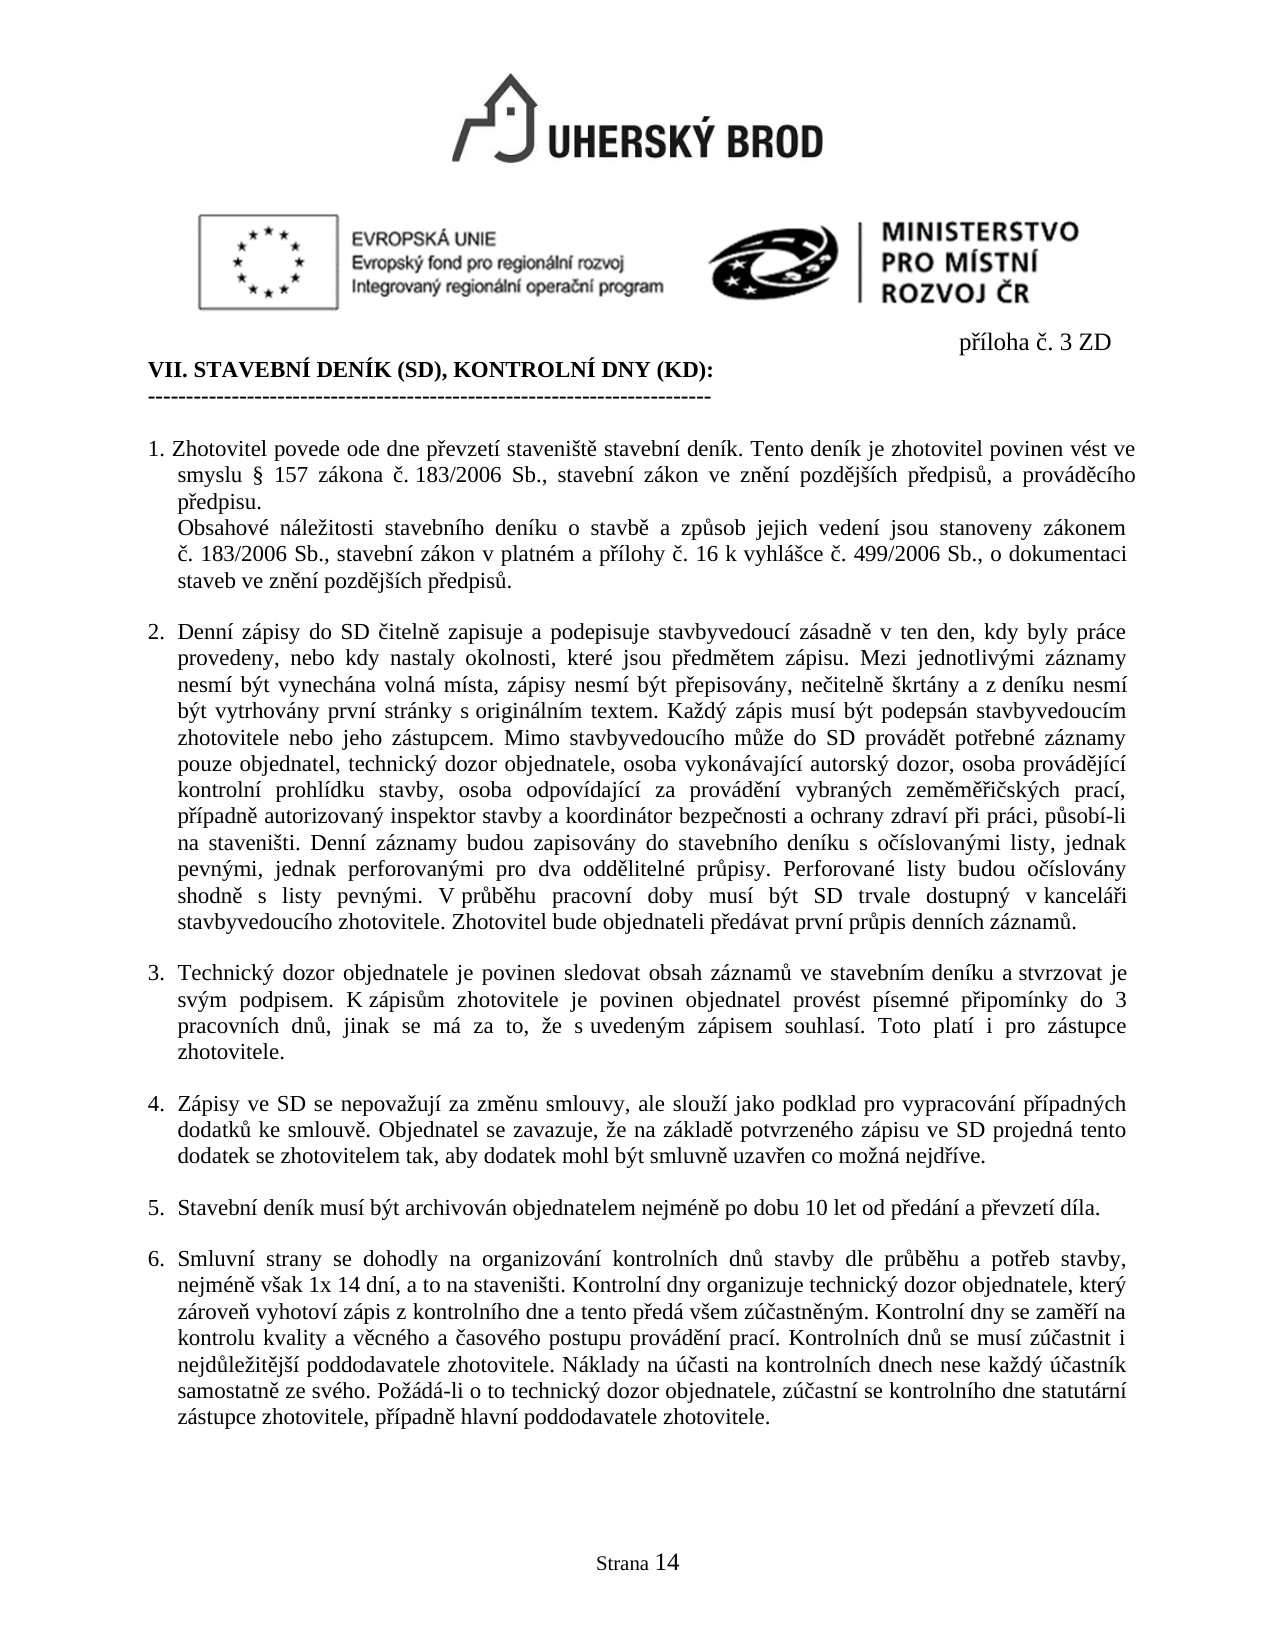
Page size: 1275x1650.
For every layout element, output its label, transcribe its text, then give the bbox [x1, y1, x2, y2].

text Obsahové náležitosti stavebního deníku o stavbě a způsob jejich vedení jsou stanoveny zákonem č. 183/2006 Sb., stavební zákon v platném a přílohy č. 16 k vyhlášce č. 499/2006 Sb., o dokumentaci staveb ve znění pozdějších předpisů. [177, 514, 1127, 593]
text 1. Zhotovitel povede ode dne převzetí staveniště stavební deník. Tento deník je zhotovitel povinen vést ve smyslu § 157 zákona č. 183/2006 Sb., stavební zákon ve znění pozdějších předpisů, a prováděcího předpisu. [148, 435, 1137, 514]
picture [181, 191, 1095, 328]
list Stavební deník musí být archivován objednatelem nejméně po dobu 10 let od předání a převzetí díla. [148, 1194, 1127, 1220]
text VII. STAVEBNÍ DENÍK (SD), KONTROLNÍ DNY (KD): [148, 356, 1137, 382]
list Zápisy ve SD se nepovažují za změnu smlouvy, ale slouží jako podklad pro vypracování případných dodatků ke smlouvě. Objednatel se zavazuje, že na základě potvrzeného zápisu ve SD projedná tento dodatek se zhotovitelem tak, aby dodatek mohl být smluvně uzavřen co možná nejdříve. [148, 1090, 1127, 1169]
list Smluvní strany se dohodly na organizování kontrolních dnů stavby dle průběhu a potřeb stavby, nejméně však 1x 14 dní, a to na staveništi. Kontrolní dny organizuje technický dozor objednatele, který zároveň vyhotoví zápis z kontrolního dne a tento předá všem zúčastněným. Kontrolní dny se zaměří na kontrolu kvality a věcného a časového postupu provádění prací. Kontrolních dnů se musí zúčastnit i nejdůležitější poddodavatele zhotovitele. Náklady na účasti na kontrolních dnech nese každý účastník samostatně ze svého. Požádá-li o to technický dozor objednatele, zúčastní se kontrolního dne statutární zástupce zhotovitele, případně hlavní poddodavatele zhotovitele. [148, 1245, 1127, 1430]
list Denní zápisy do SD čitelně zapisuje a podepisuje stavbyvedoucí zásadně v ten den, kdy byly práce provedeny, nebo kdy nastaly okolnosti, které jsou předmětem zápisu. Mezi jednotlivými záznamy nesmí být vynechána volná místa, zápisy nesmí být přepisovány, nečitelně škrtány a z deníku nesmí být vytrhovány první stránky s originálním textem. Každý zápis musí být podepsán stavbyvedoucím zhotovitele nebo jeho zástupcem. Mimo stavbyvedoucího může do SD provádět potřebné záznamy pouze objednatel, technický dozor objednatele, osoba vykonávající autorský dozor, osoba provádějící kontrolní prohlídku stavby, osoba odpovídající za provádění vybraných zeměměřičských prací, případně autorizovaný inspektor stavby a koordinátor bezpečnosti a ochrany zdraví při práci, působí-li na staveništi. Denní záznamy budou zapisovány do stavebního deníku s očíslovanými listy, jednak pevnými, jednak perforovanými pro dva oddělitelné průpisy. Perforované listy budou očíslovány shodně s listy pevnými. V průběhu pracovní doby musí být SD trvale dostupný v kanceláři stavbyvedoucího zhotovitele. Zhotovitel bude objednateli předávat první průpis denních záznamů. [148, 618, 1127, 934]
text -------------------------------------------------------------------------- [148, 382, 1137, 409]
picture [452, 73, 823, 163]
list Technický dozor objednatele je povinen sledovat obsah záznamů ve stavebním deníku a stvrzovat je svým podpisem. K zápisům zhotovitele je povinen objednatel provést písemné připomínky do 3 pracovních dnů, jinak se má za to, že s uvedeným zápisem souhlasí. Toto platí i pro zástupce zhotovitele. [148, 959, 1127, 1065]
